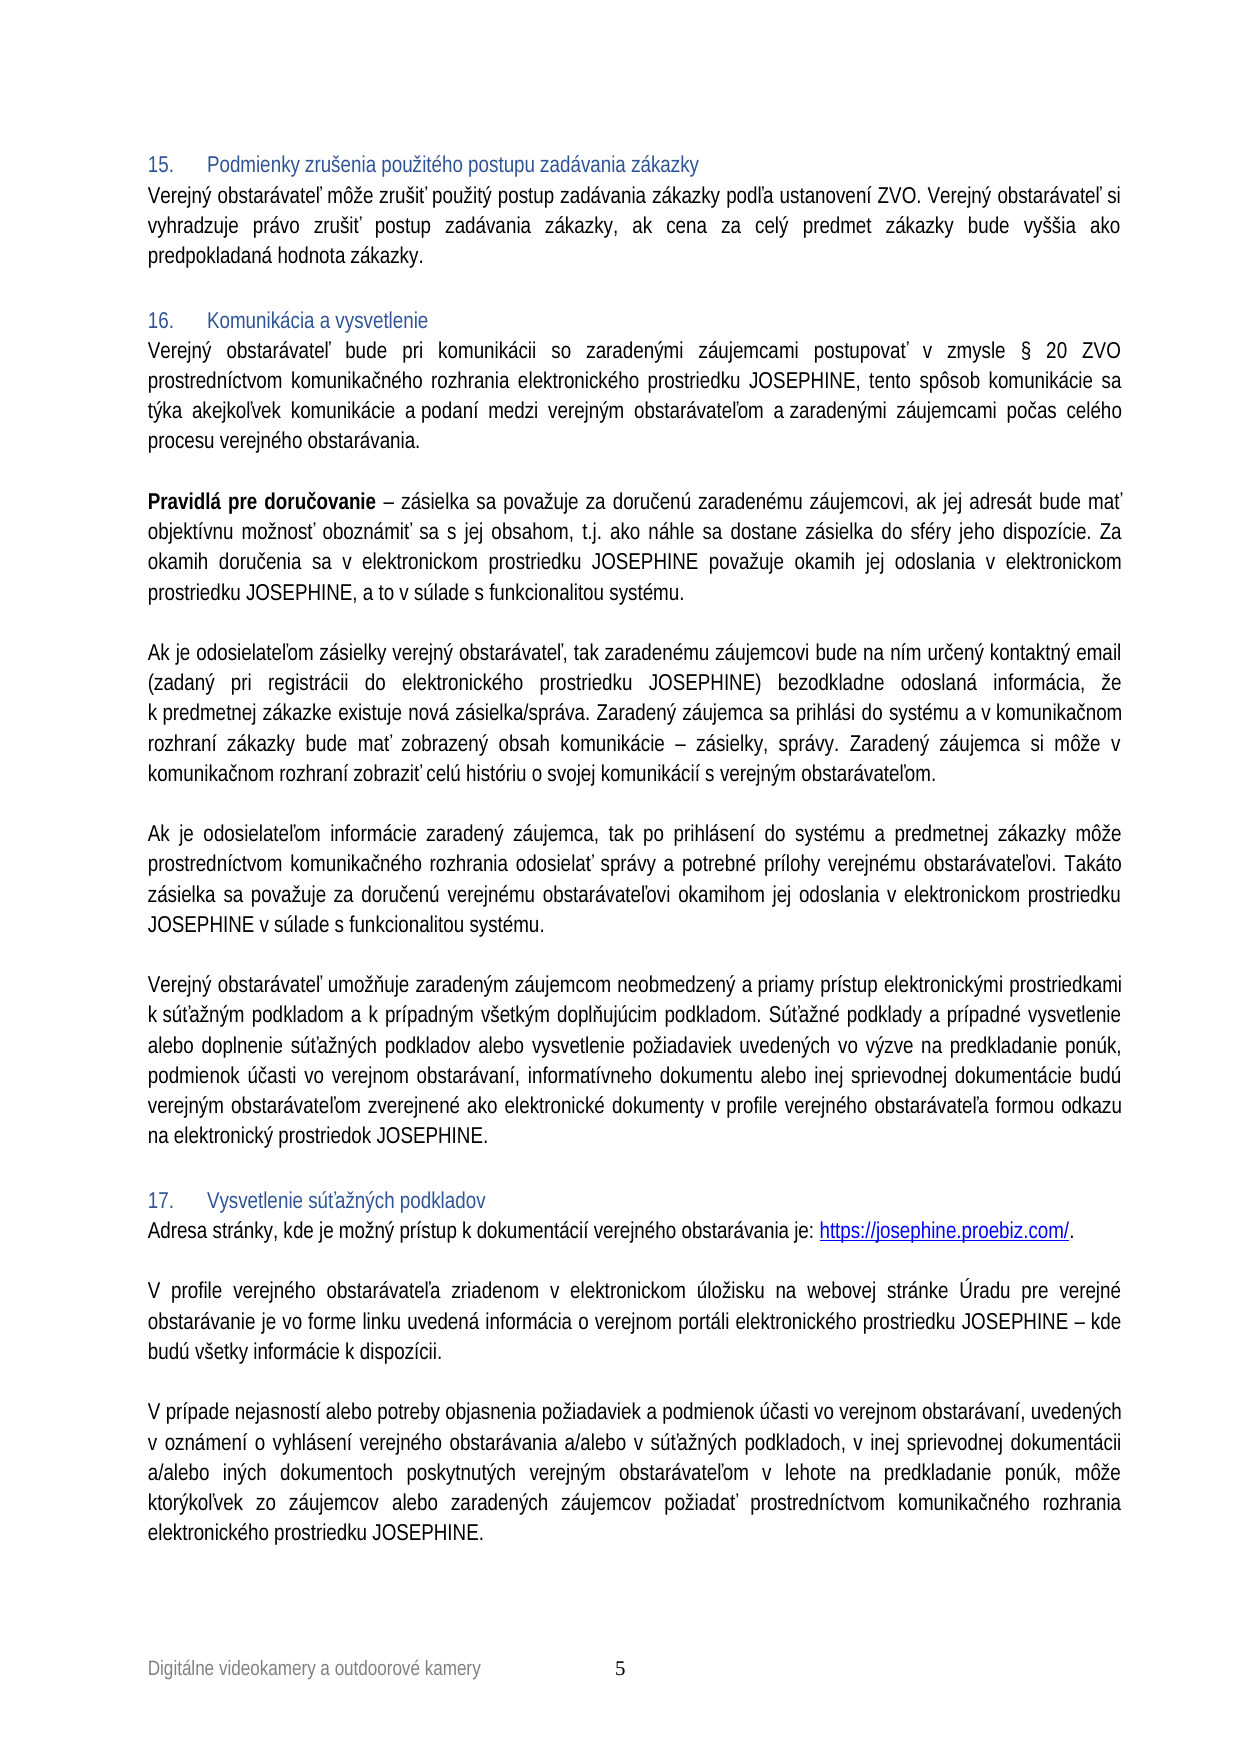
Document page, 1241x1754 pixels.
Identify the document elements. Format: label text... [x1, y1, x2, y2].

text Verejný obstarávateľ bude pri komunikácii so zaradenými záujemcami postupovať v zmysle § 20 ZVO prostredníctvom komunikačného rozhrania elektronického prostriedku JOSEPHINE, tento spôsob komunikácie sa týka akejkoľvek komunikácie a podaní medzi verejným obstarávateľom a zaradenými záujemcami počas celého procesu verejného obstarávania. [148, 337, 1122, 454]
text V prípade nejasností alebo potreby objasnenia požiadaviek a podmienok účasti vo verejnom obstarávaní, uvedených v oznámení o vyhlásení verejného obstarávania a/alebo v súťažných podkladoch, v inej sprievodnej dokumentácii a/alebo iných dokumentoch poskytnutých verejným obstarávateľom v lehote na predkladanie ponúk, môže ktorýkoľvek zo záujemcov alebo zaradených záujemcov požiadať prostredníctvom komunikačného rozhrania elektronického prostriedku JOSEPHINE. [148, 1398, 1122, 1546]
subtitle Komunikácia a vysvetlenie [148, 307, 1122, 333]
subtitle Vysvetlenie súťažných podkladov [148, 1187, 1122, 1213]
text Verejný obstarávateľ môže zrušiť použitý postup zadávania zákazky podľa ustanovení ZVO. Verejný obstarávateľ si vyhradzuje právo zrušiť postup zadávania zákazky, ak cena za celý predmet zákazky bude vyššia ako predpokladaná hodnota zákazky. [148, 182, 1122, 268]
text Ak je odosielateľom zásielky verejný obstarávateľ, tak zaradenému záujemcovi bude na ním určený kontaktný email (zadaný pri registrácii do elektronického prostriedku JOSEPHINE) bezodkladne odoslaná informácia, že k predmetnej zákazke existuje nová zásielka/správa. Zaradený záujemca sa prihlási do systému a v komunikačnom rozhraní zákazky bude mať zobrazený obsah komunikácie – zásielky, správy. Zaradený záujemca si môže v komunikačnom rozhraní zobraziť celú históriu o svojej komunikácií s verejným obstarávateľom. [148, 639, 1122, 786]
text V profile verejného obstarávateľa zriadenom v elektronickom úložisku na webovej stránke Úradu pre verejné obstarávanie je vo forme linku uvedená informácia o verejnom portáli elektronického prostriedku JOSEPHINE – kde budú všetky informácie k dispozícii. [148, 1277, 1122, 1364]
text Ak je odosielateľom informácie zaradený záujemca, tak po prihlásení do systému a predmetnej zákazky môže prostredníctvom komunikačného rozhrania odosielať správy a potrebné prílohy verejnému obstarávateľovi. Takáto zásielka sa považuje za doručenú verejnému obstarávateľovi okamihom jej odoslania v elektronickom prostriedku JOSEPHINE v súlade s funkcionalitou systému. [148, 820, 1122, 937]
subtitle Podmienky zrušenia použitého postupu zadávania zákazky [148, 151, 1122, 178]
text Verejný obstarávateľ umožňuje zaradeným záujemcom neobmedzený a priamy prístup elektronickými prostriedkami k súťažným podkladom a k prípadným všetkým doplňujúcim podkladom. Súťažné podklady a prípadné vysvetlenie alebo doplnenie súťažných podkladov alebo vysvetlenie požiadaviek uvedených vo výzve na predkladanie ponúk, podmienok účasti vo verejnom obstarávaní, informatívneho dokumentu alebo inej sprievodnej dokumentácie budú verejným obstarávateľom zverejnené ako elektronické dokumenty v profile verejného obstarávateľa formou odkazu na elektronický prostriedok JOSEPHINE. [148, 971, 1122, 1149]
text Adresa stránky, kde je možný prístup k dokumentácií verejného obstarávania je: https://josephine.proebiz.com/. [148, 1217, 1122, 1243]
text Pravidlá pre doručovanie – zásielka sa považuje za doručenú zaradenému záujemcovi, ak jej adresát bude mať objektívnu možnosť oboznámiť sa s jej obsahom, t.j. ako náhle sa dostane zásielka do sféry jeho dispozície. Za okamih doručenia sa v elektronickom prostriedku JOSEPHINE považuje okamih jej odoslania v elektronickom prostriedku JOSEPHINE, a to v súlade s funkcionalitou systému. [148, 488, 1122, 605]
